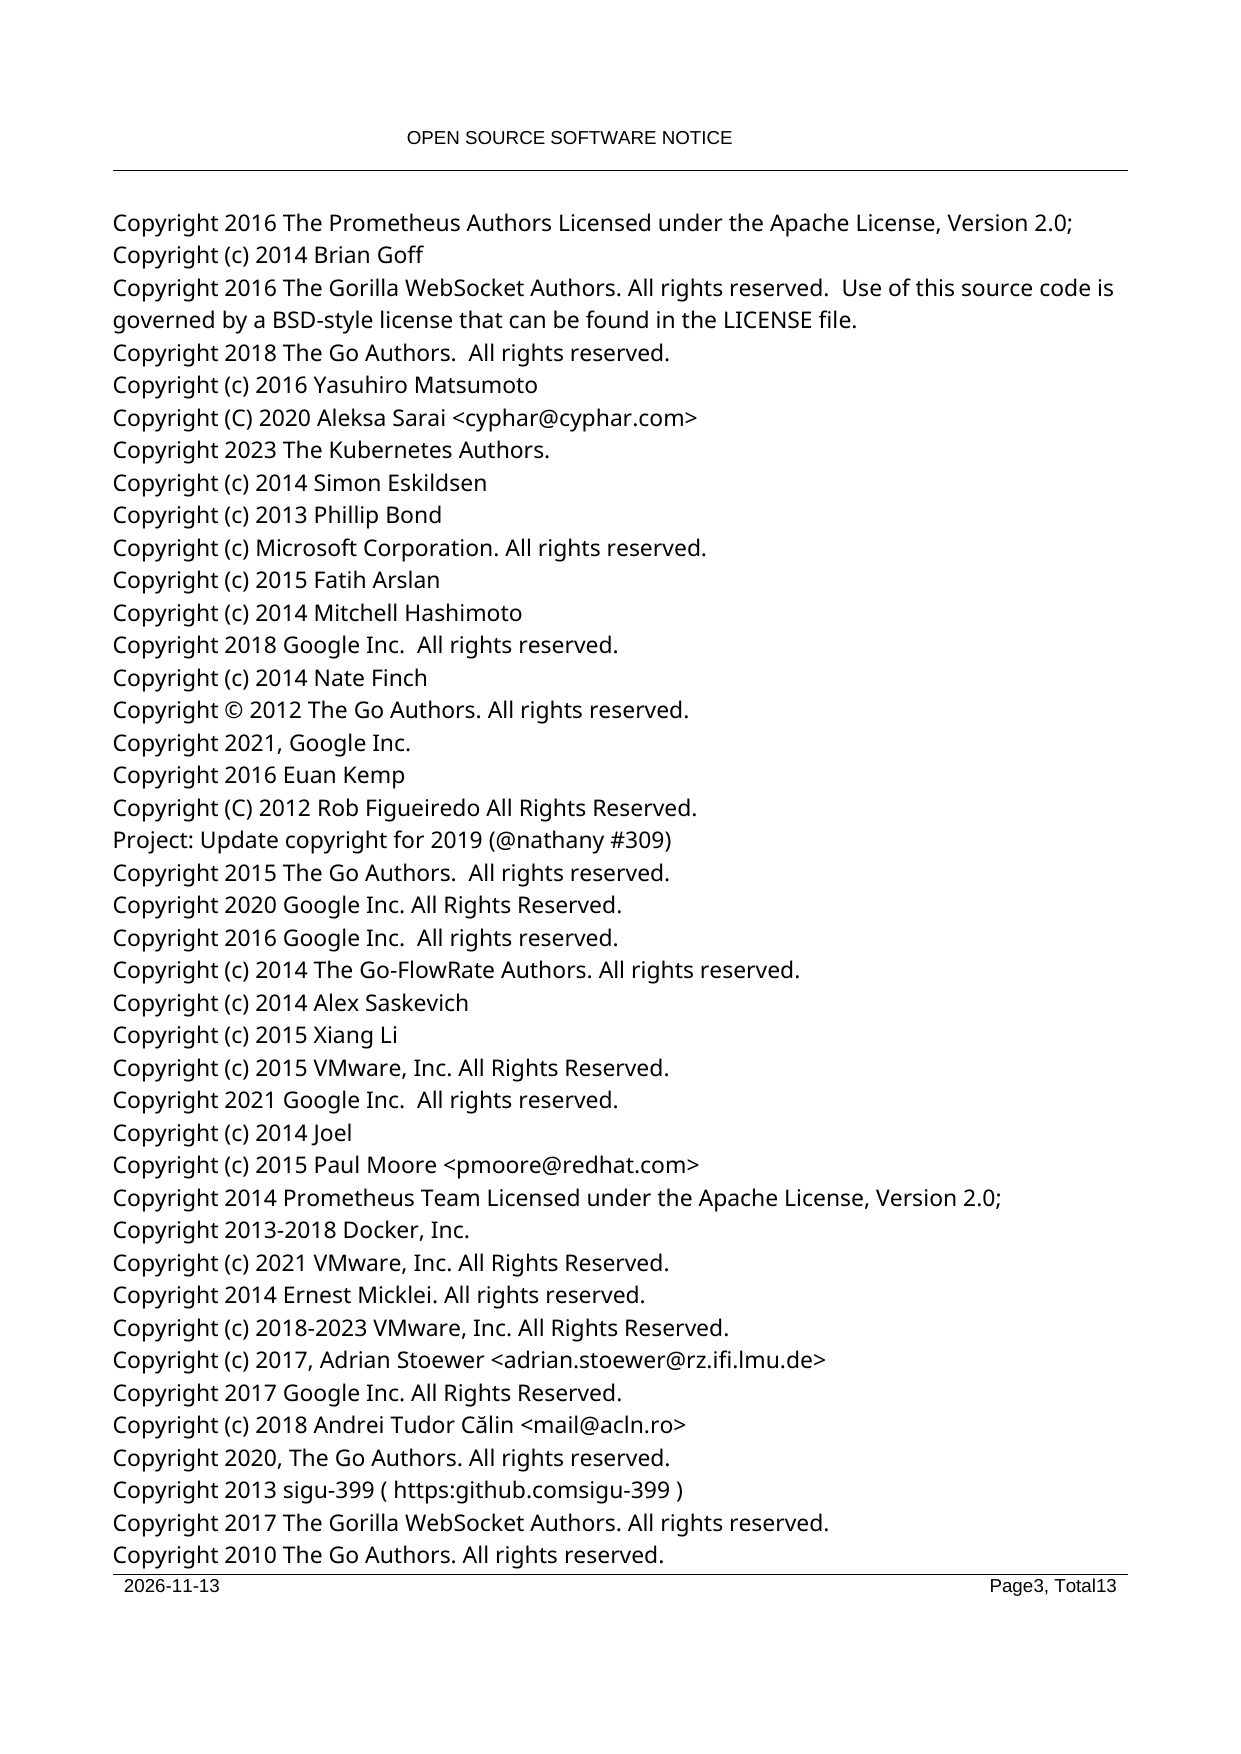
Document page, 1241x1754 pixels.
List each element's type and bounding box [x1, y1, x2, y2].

text [112, 206, 1128, 1571]
